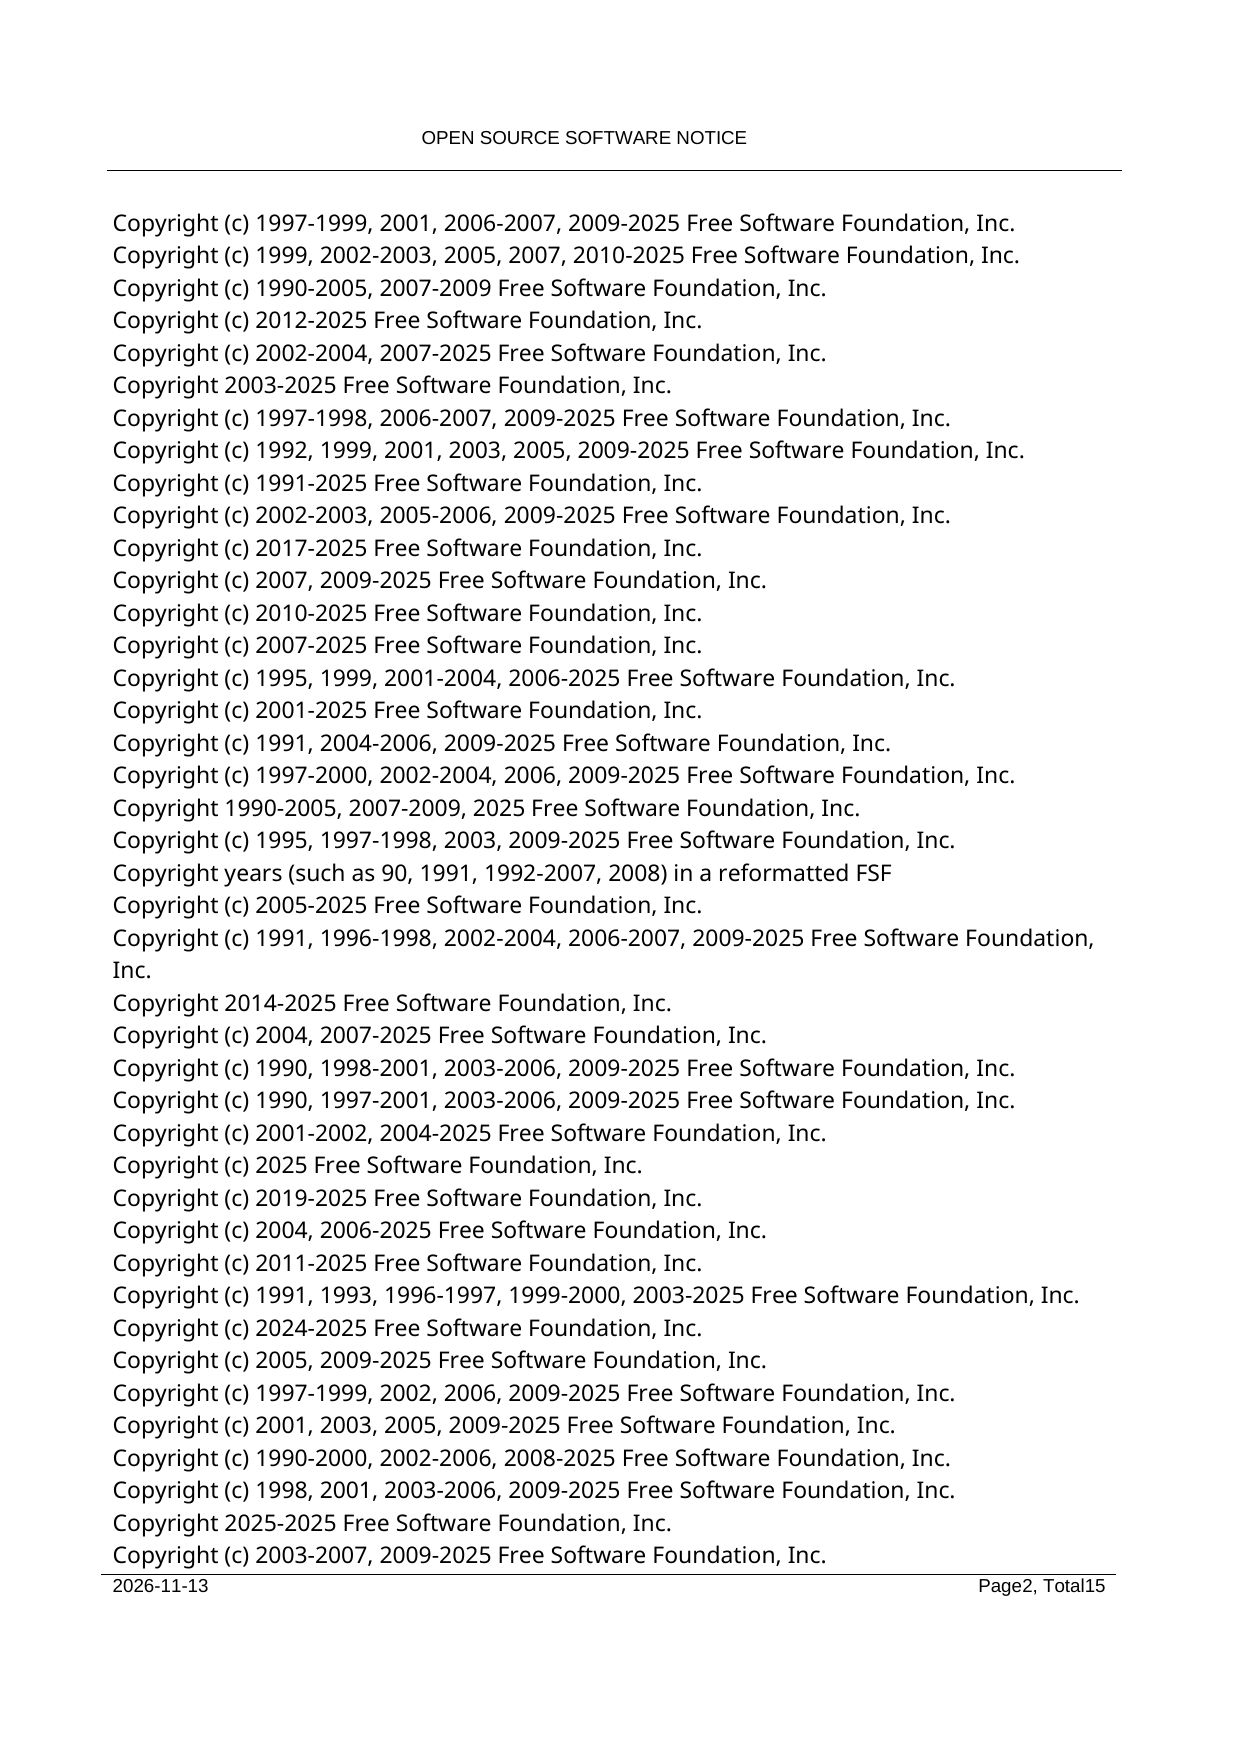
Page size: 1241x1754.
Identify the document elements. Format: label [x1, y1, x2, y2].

text [112, 206, 1128, 1571]
